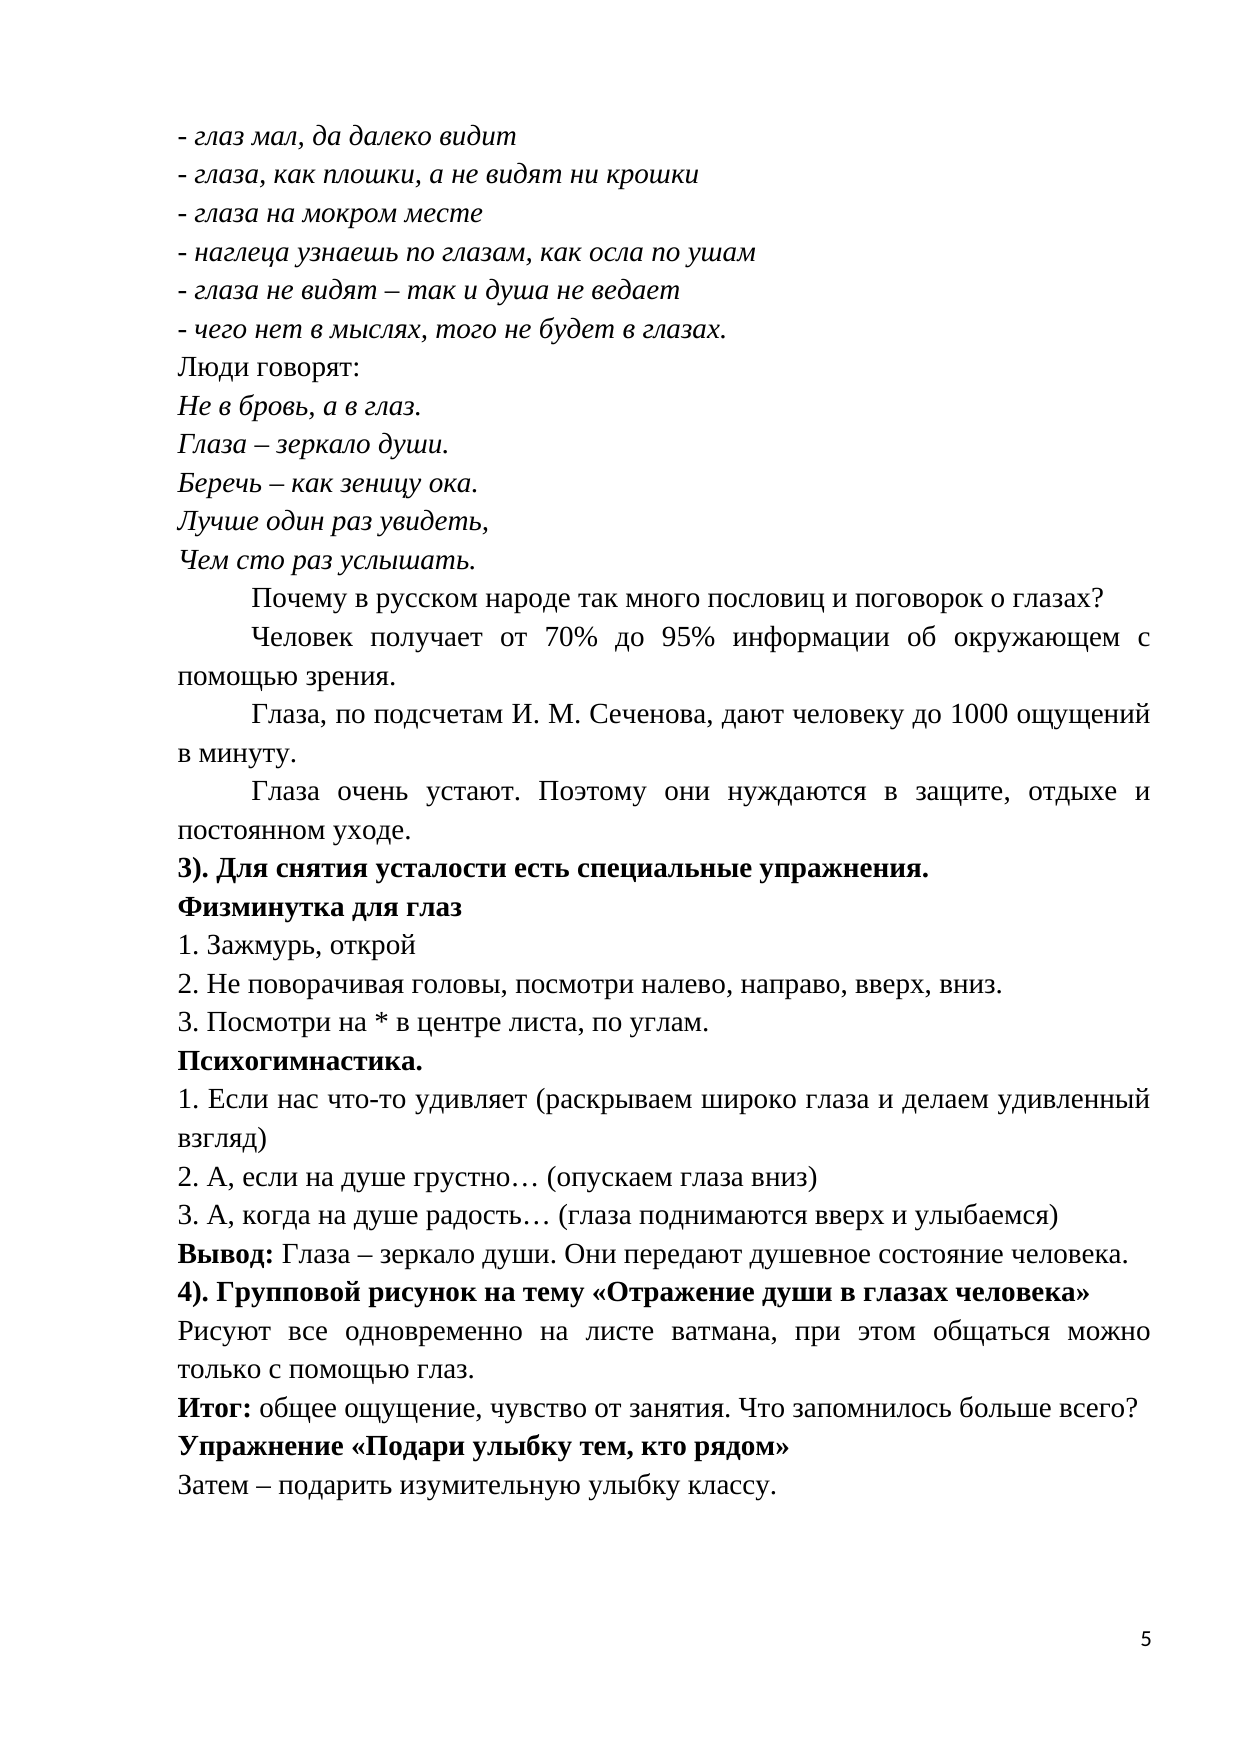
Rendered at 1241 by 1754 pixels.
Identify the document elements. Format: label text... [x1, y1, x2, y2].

text Затем – подарить изумительную улыбку классу. [177, 1467, 1152, 1501]
text - глаз мал, да далеко видит [177, 118, 1152, 152]
text Рисуют все одновременно на листе ватмана, при этом общаться можно только с помощью глаз. [177, 1313, 1152, 1385]
text Упражнение «Подари улыбку тем, кто рядом» [177, 1428, 1152, 1462]
text - глаза, как плошки, а не видят ни крошки [177, 157, 1152, 190]
text Не в бровь, а в глаз. [177, 388, 1152, 421]
text Человек получает от 70% до 95% информации об окружающем с помощью зрения. [177, 619, 1152, 691]
text - наглеца узнаешь по глазам, как осла по ушам [177, 234, 1152, 267]
text - глаза на мокром месте [177, 195, 1152, 229]
text Психогимнастика. [177, 1043, 1152, 1077]
text - чего нет в мыслях, того не будет в глазах. [177, 311, 1152, 344]
text Глаза – зеркало души. [177, 426, 1152, 460]
text 2. А, если на душе грустно… (опускаем глаза вниз) [177, 1159, 1152, 1192]
text 1. Если нас что-то удивляет (раскрываем широко глаза и делаем удивленный взгляд) [177, 1082, 1152, 1154]
text 3. А, когда на душе радость… (глаза поднимаются вверх и улыбаемся) [177, 1197, 1152, 1231]
text Почему в русском народе так много пословиц и поговорок о глазах? [177, 581, 1152, 614]
text Чем сто раз услышать. [177, 542, 1152, 576]
text Итог: общее ощущение, чувство от занятия. Что запомнилось больше всего? [177, 1390, 1152, 1423]
text Вывод: Глаза – зеркало души. Они передают душевное состояние человека. [177, 1236, 1152, 1269]
text 1. Зажмурь, открой [177, 927, 1152, 961]
text - глаза не видят – так и душа не ведает [177, 272, 1152, 306]
text 3. Посмотри на * в центре листа, по углам. [177, 1004, 1152, 1038]
text 2. Не поворачивая головы, посмотри налево, направо, вверх, вниз. [177, 966, 1152, 999]
text Лучше один раз увидеть, [177, 503, 1152, 537]
text Беречь – как зеницу ока. [177, 465, 1152, 498]
text Люди говорят: [177, 349, 1152, 383]
text 3). Для снятия усталости есть специальные упражнения. [177, 850, 1152, 884]
text Глаза очень устают. Поэтому они нуждаются в защите, отдыхе и постоянном уходе. [177, 773, 1152, 845]
text 4). Групповой рисунок на тему «Отражение души в глазах человека» [177, 1274, 1152, 1308]
text Физминутка для глаз [177, 889, 1152, 922]
text Глаза, по подсчетам И. М. Сеченова, дают человеку до 1000 ощущений в минуту. [177, 696, 1152, 768]
